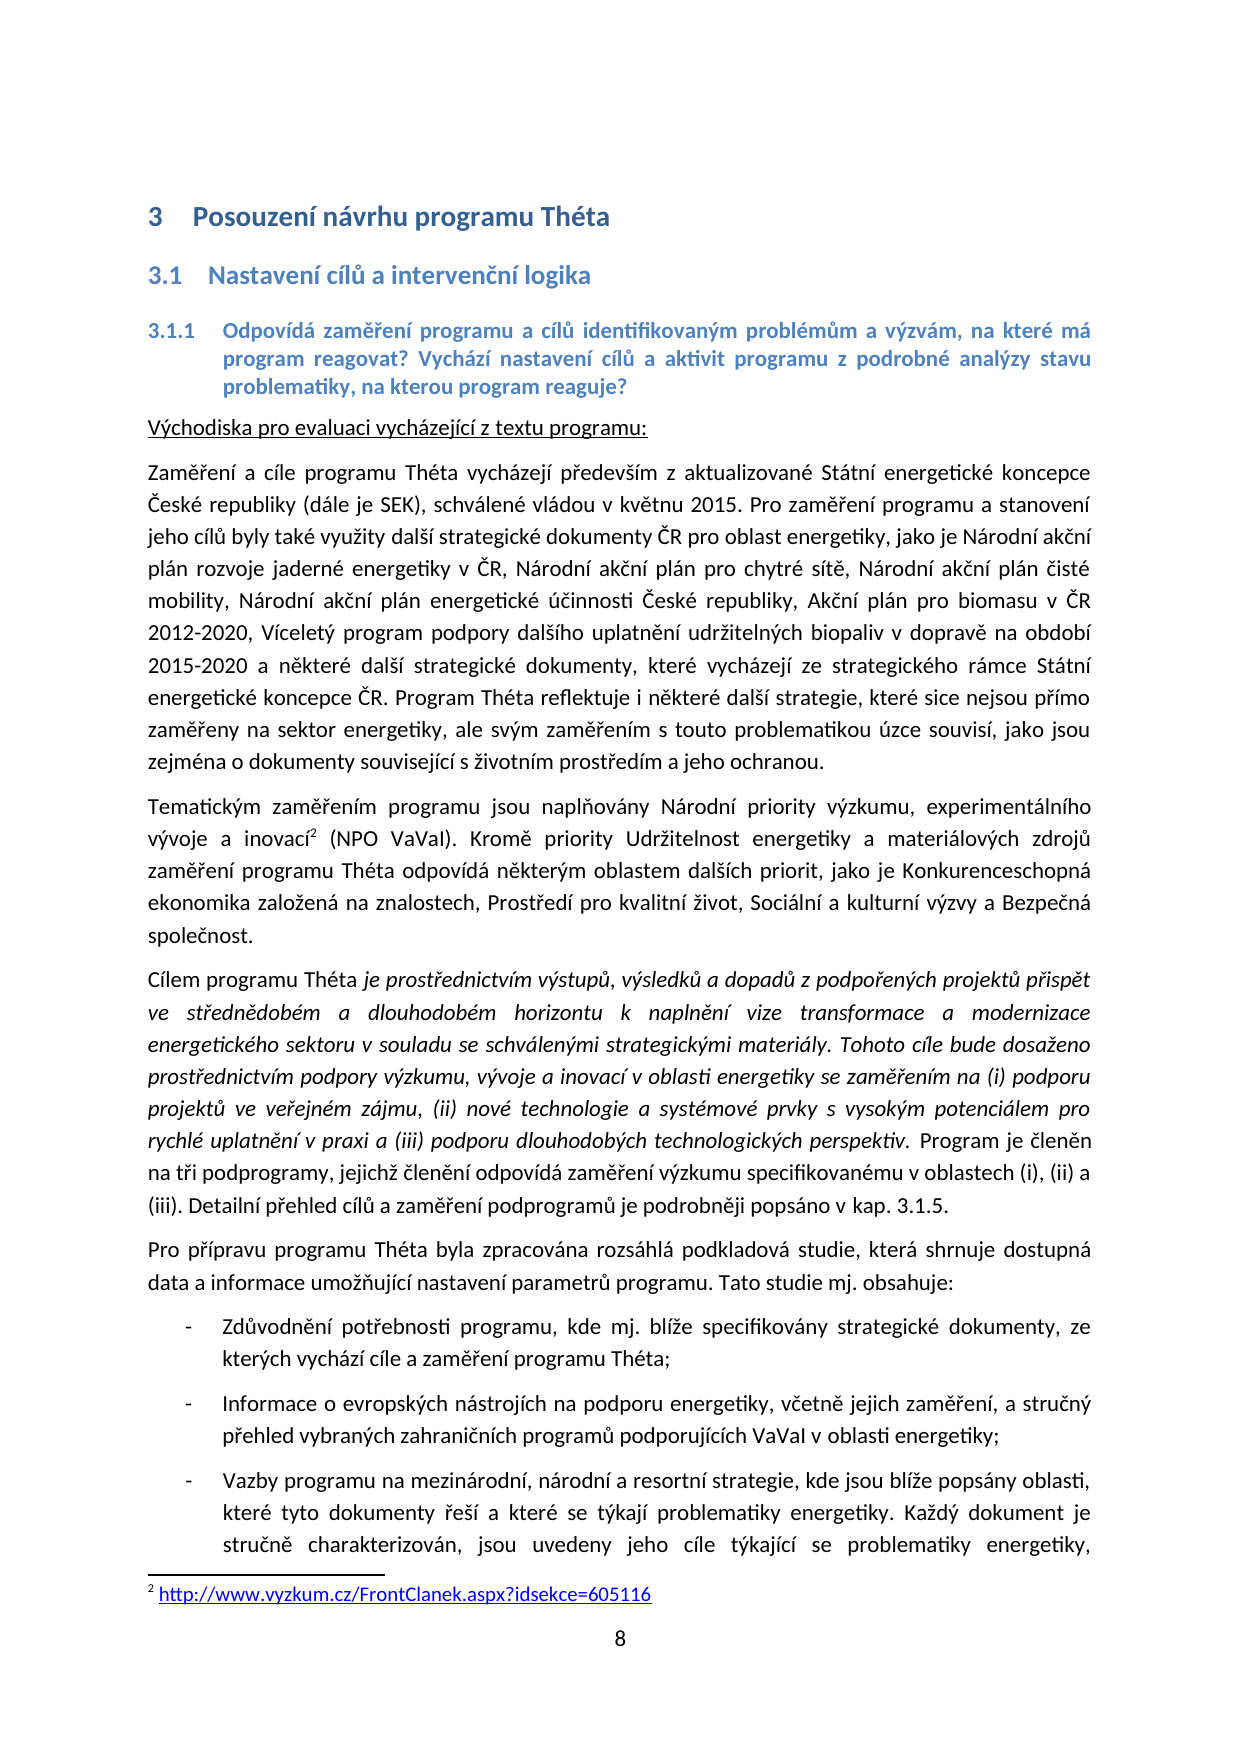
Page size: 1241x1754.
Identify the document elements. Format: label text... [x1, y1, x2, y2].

text Východiska pro evaluaci vycházející z textu programu: [148, 413, 1092, 441]
text Cílem programu Théta je prostřednictvím výstupů, výsledků a dopadů z podpořených projektů přispět ve střednědobém a dlouhodobém horizontu k naplnění vize transformace a modernizace energetického sektoru v souladu se schválenými strategickými materiály. Tohoto cíle bude dosaženo prostřednictvím podpory výzkumu, vývoje a inovací v oblasti energetiky se zaměřením na (i) podporu projektů ve veřejném zájmu, (ii) nové technologie a systémové prvky s vysokým potenciálem pro rychlé uplatnění v praxi a (iii) podporu dlouhodobých technologických perspektiv. Program je členěn na tři podprogramy, jejichž členění odpovídá zaměření výzkumu specifikovanému v oblastech (i), (ii) a (iii). Detailní přehled cílů a zaměření podprogramů je podrobněji popsáno v kap. 3.1.5. [148, 965, 1092, 1219]
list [185, 1466, 1092, 1558]
subtitle Nastavení cílů a intervenční logika [148, 258, 1092, 291]
list Zdůvodnění potřebnosti programu, kde mj. blíže specifikovány strategické dokumenty, ze kterých vychází cíle a zaměření programu Théta; [185, 1312, 1092, 1372]
text Pro přípravu programu Théta byla zpracována rozsáhlá podkladová studie, která shrnuje dostupná data a informace umožňující nastavení parametrů programu. Tato studie mj. obsahuje: [148, 1235, 1092, 1296]
subtitle Posouzení návrhu programu Théta [148, 198, 1092, 233]
subtitle Odpovídá zaměření programu a cílů identifikovaným problémům a výzvám, na které má program reagovat? Vychází nastavení cílů a aktivit programu z podrobné analýzy stavu problematiky, na kterou program reaguje? [148, 316, 1092, 400]
list Informace o evropských nástrojích na podporu energetiky, včetně jejich zaměření, a stručný přehled vybraných zahraničních programů podporujících VaVaI v oblasti energetiky; [185, 1389, 1092, 1449]
text Tematickým zaměřením programu jsou naplňovány Národní priority výzkumu, experimentálního vývoje a inovací (NPO VaVaI). Kromě priority Udržitelnost energetiky a materiálových zdrojů zaměření programu Théta odpovídá některým oblastem dalších priorit, jako je Konkurenceschopná ekonomika založená na znalostech, Prostředí pro kvalitní život, Sociální a kulturní výzvy a Bezpečná společnost. [148, 792, 1092, 949]
text Zaměření a cíle programu Théta vycházejí především z aktualizované Státní energetické koncepce České republiky (dále je SEK), schválené vládou v květnu 2015. Pro zaměření programu a stanovení jeho cílů byly také využity další strategické dokumenty ČR pro oblast energetiky, jako je Národní akční plán rozvoje jaderné energetiky v ČR, Národní akční plán pro chytré sítě, Národní akční plán čisté mobility, Národní akční plán energetické účinnosti České republiky, Akční plán pro biomasu v ČR 2012-2020, Víceletý program podpory dalšího uplatnění udržitelných biopaliv v dopravě na období 2015-2020 a některé další strategické dokumenty, které vycházejí ze strategického rámce Státní energetické koncepce ČR. Program Théta reflektuje i některé další strategie, které sice nejsou přímo zaměřeny na sektor energetiky, ale svým zaměřením s touto problematikou úzce souvisí, jako jsou zejména o dokumenty související s životním prostředím a jeho ochranou. [148, 458, 1092, 775]
